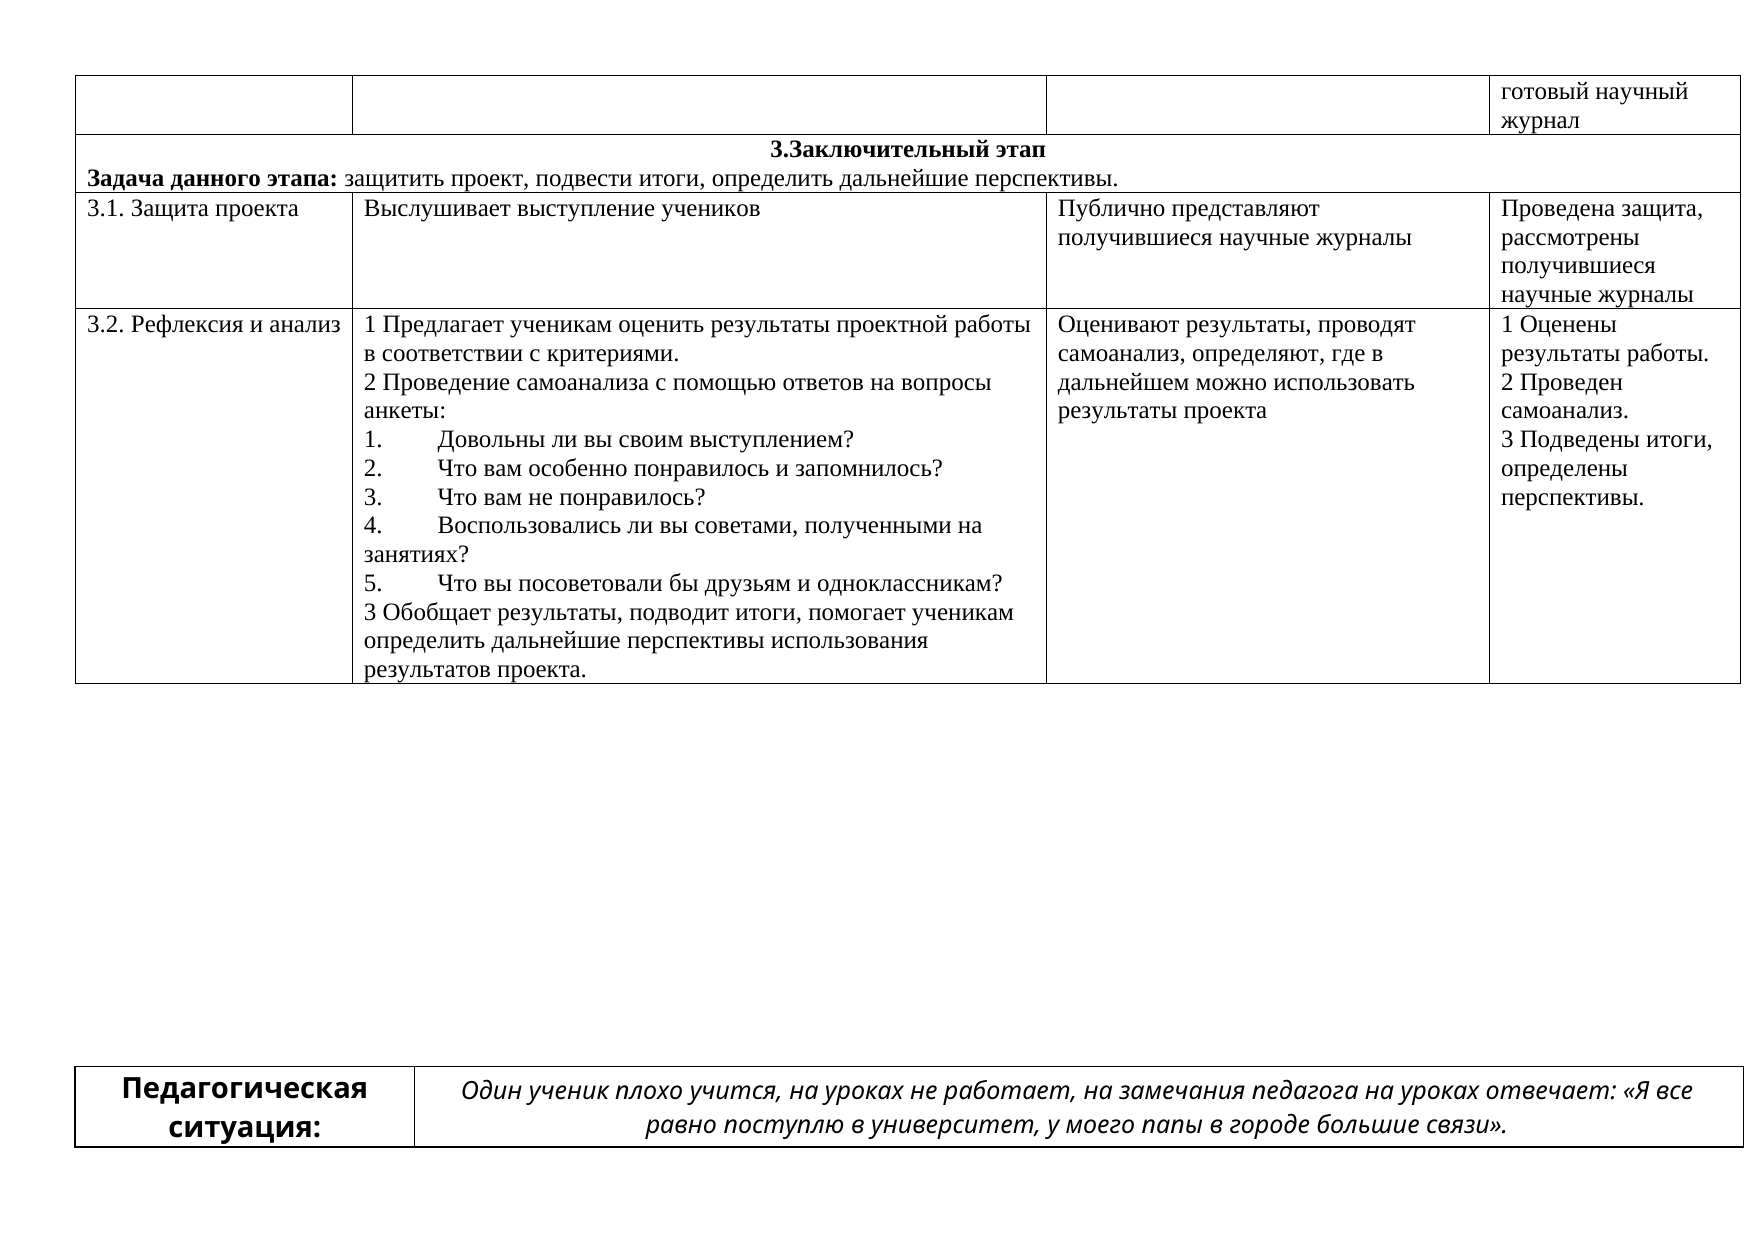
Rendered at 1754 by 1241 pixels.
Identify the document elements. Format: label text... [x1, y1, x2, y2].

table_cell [1490, 76, 1740, 133]
table_header Педагогическая ситуация: [76, 1067, 414, 1146]
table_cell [353, 76, 1046, 133]
table_cell 3.2. Рефлексия и анализ [76, 309, 352, 683]
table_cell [1047, 76, 1489, 133]
table_cell 1 Оценены результаты работы. 2 Проведен самоанализ. 3 Подведены итоги, определены перспективы. [1490, 309, 1740, 683]
table_cell 3.Заключительный этап Задача данного этапа: защитить проект, подвести итоги, определить дальнейшие перспективы. [76, 135, 1740, 192]
table_cell Публично представляют получившиеся научные журналы [1047, 193, 1489, 308]
table_cell Оценивают результаты, проводят самоанализ, определяют, где в дальнейшем можно использовать результаты проекта [1047, 309, 1489, 683]
table_cell Проведена защита, рассмотрены получившиеся научные журналы [1490, 193, 1740, 308]
table_cell 3.1. Защита проекта [76, 193, 352, 308]
table_header Один ученик плохо учится, на уроках не работает, на замечания педагога на уроках отвечает: «Я все равно поступлю в университет, у моего папы в городе большие связи». [415, 1067, 1743, 1146]
table_cell 1 Предлагает ученикам оценить результаты проектной работы в соответствии с критериями. 2 Проведение самоанализа с помощью ответов на вопросы анкеты: 1. Довольны ли вы своим выступлением? 2. Что вам особенно понравилось и запомнилось? 3. Что вам не понравилось? 4. Воспользовались ли вы советами, полученными на занятиях? 5. Что вы посоветовали бы друзьям и одноклассникам? 3 Обобщает результаты, подводит итоги, помогает ученикам определить дальнейшие перспективы использования результатов проекта. [353, 309, 1046, 683]
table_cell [76, 76, 352, 133]
table_cell Выслушивает выступление учеников [353, 193, 1046, 308]
